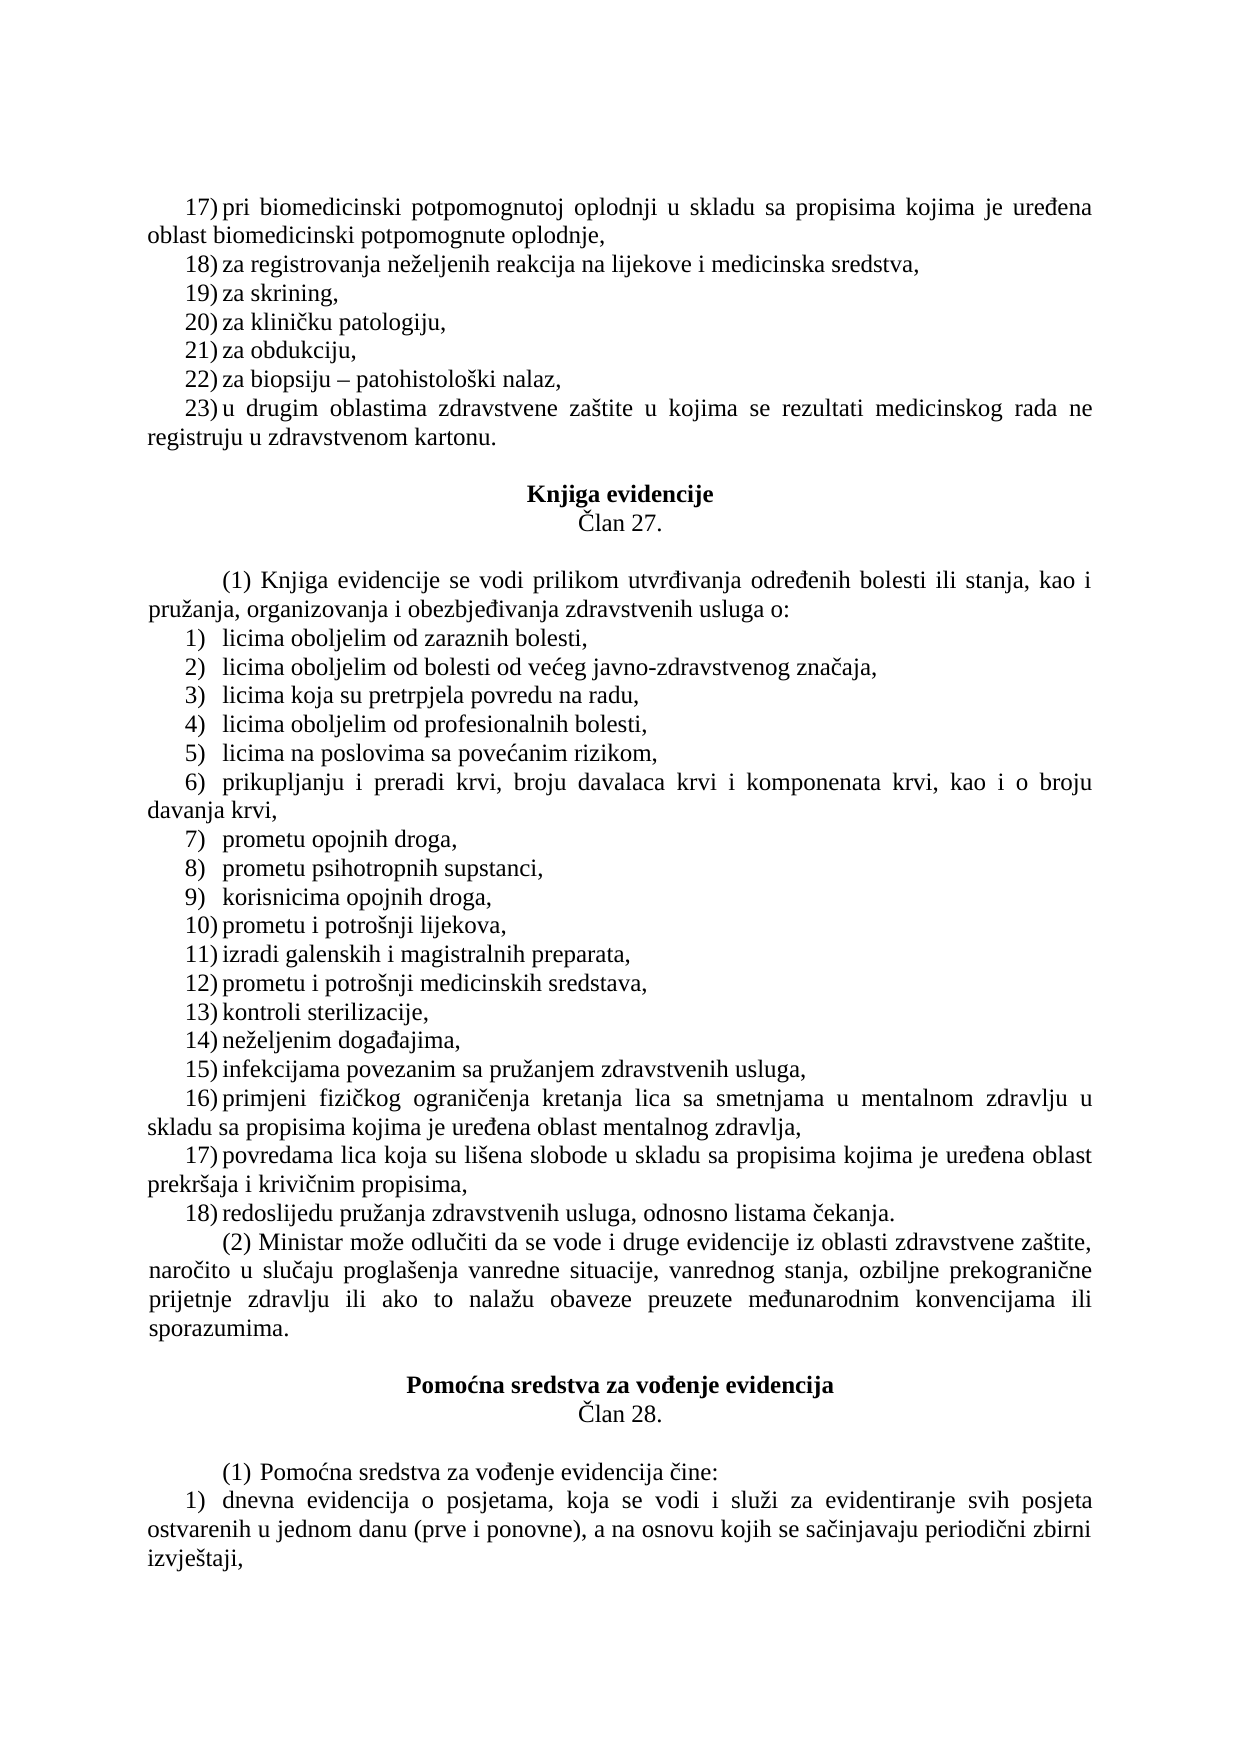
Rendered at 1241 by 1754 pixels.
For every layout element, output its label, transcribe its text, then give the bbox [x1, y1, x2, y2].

list pri biomedicinski potpomognutoj oplodnji u skladu sa propisima kojima je uređena oblast biomedicinski potpomognute oplodnje, [147, 192, 1093, 249]
list kontroli sterilizacije, [184, 997, 1093, 1025]
text Član 27. [147, 508, 1093, 537]
list dnevna evidencija o posjetama, koja se vodi i služi za evidentiranje svih posjeta ostvarenih u jednom danu (prve i ponovne), a na osnovu kojih se sačinjavaju periodični zbirni izvještaji, [147, 1485, 1093, 1572]
list prometu opojnih droga, [184, 824, 1093, 853]
list u drugim oblastima zdravstvene zaštite u kojima se rezultati medicinskog rada ne registruju u zdravstvenom kartonu. [147, 393, 1093, 450]
list licima koja su pretrpjela povredu na radu, [184, 680, 1093, 709]
list prometu psihotropnih supstanci, [184, 853, 1093, 882]
list neželjenim događajima, [184, 1025, 1093, 1054]
text Pomoćna sredstva za vođenje evidencija [147, 1370, 1093, 1399]
list licima na poslovima sa povećanim rizikom, [184, 738, 1093, 767]
list prikupljanju i preradi krvi, broju davalaca krvi i komponenata krvi, kao i o broju davanja krvi, [147, 767, 1093, 824]
text Knjiga evidencije [147, 479, 1093, 508]
list povredama lica koja su lišena slobode u skladu sa propisima kojima je uređena oblast prekršaja i krivičnim propisima, [147, 1140, 1093, 1198]
list licima oboljelim od bolesti od većeg javno-zdravstvenog značaja, [184, 652, 1093, 680]
list infekcijama povezanim sa pružanjem zdravstvenih usluga, [184, 1054, 1093, 1083]
list licima oboljelim od profesionalnih bolesti, [184, 709, 1093, 738]
list korisnicima opojnih droga, [184, 882, 1093, 910]
list primjeni fizičkog ograničenja kretanja lica sa smetnjama u mentalnom zdravlju u skladu sa propisima kojima je uređena oblast mentalnog zdravlja, [147, 1083, 1093, 1140]
list za registrovanja neželjenih reakcija na lijekove i medicinska sredstva, [184, 249, 1093, 278]
list za kliničku patologiju, [184, 307, 1093, 335]
list za skrining, [184, 278, 1093, 307]
list prometu i potrošnji medicinskih sredstava, [184, 968, 1093, 997]
text Član 28. [147, 1399, 1093, 1428]
list za obdukciju, [184, 335, 1093, 364]
text (1) Knjiga evidencije se vodi prilikom utvrđivanja određenih bolesti ili stanja, kao i pružanja, organizovanja i obezbjeđivanja zdravstvenih usluga o: [148, 565, 1093, 623]
list izradi galenskih i magistralnih preparata, [184, 939, 1093, 968]
list licima oboljelim od zaraznih bolesti, [184, 623, 1093, 652]
list redoslijedu pružanja zdravstvenih usluga, odnosno listama čekanja. [184, 1198, 1093, 1227]
text (1) Pomoćna sredstva za vođenje evidencija čine: [148, 1457, 1093, 1485]
list za biopsiju – patohistološki nalaz, [184, 364, 1093, 393]
text (2) Ministar može odlučiti da se vode i druge evidencije iz oblasti zdravstvene zaštite, naročito u slučaju proglašenja vanredne situacije, vanrednog stanja, ozbiljne prekogranične prijetnje zdravlju ili ako to nalažu obaveze preuzete međunarodnim konvencijama ili sporazumima. [148, 1227, 1093, 1342]
list prometu i potrošnji lijekova, [184, 910, 1093, 939]
